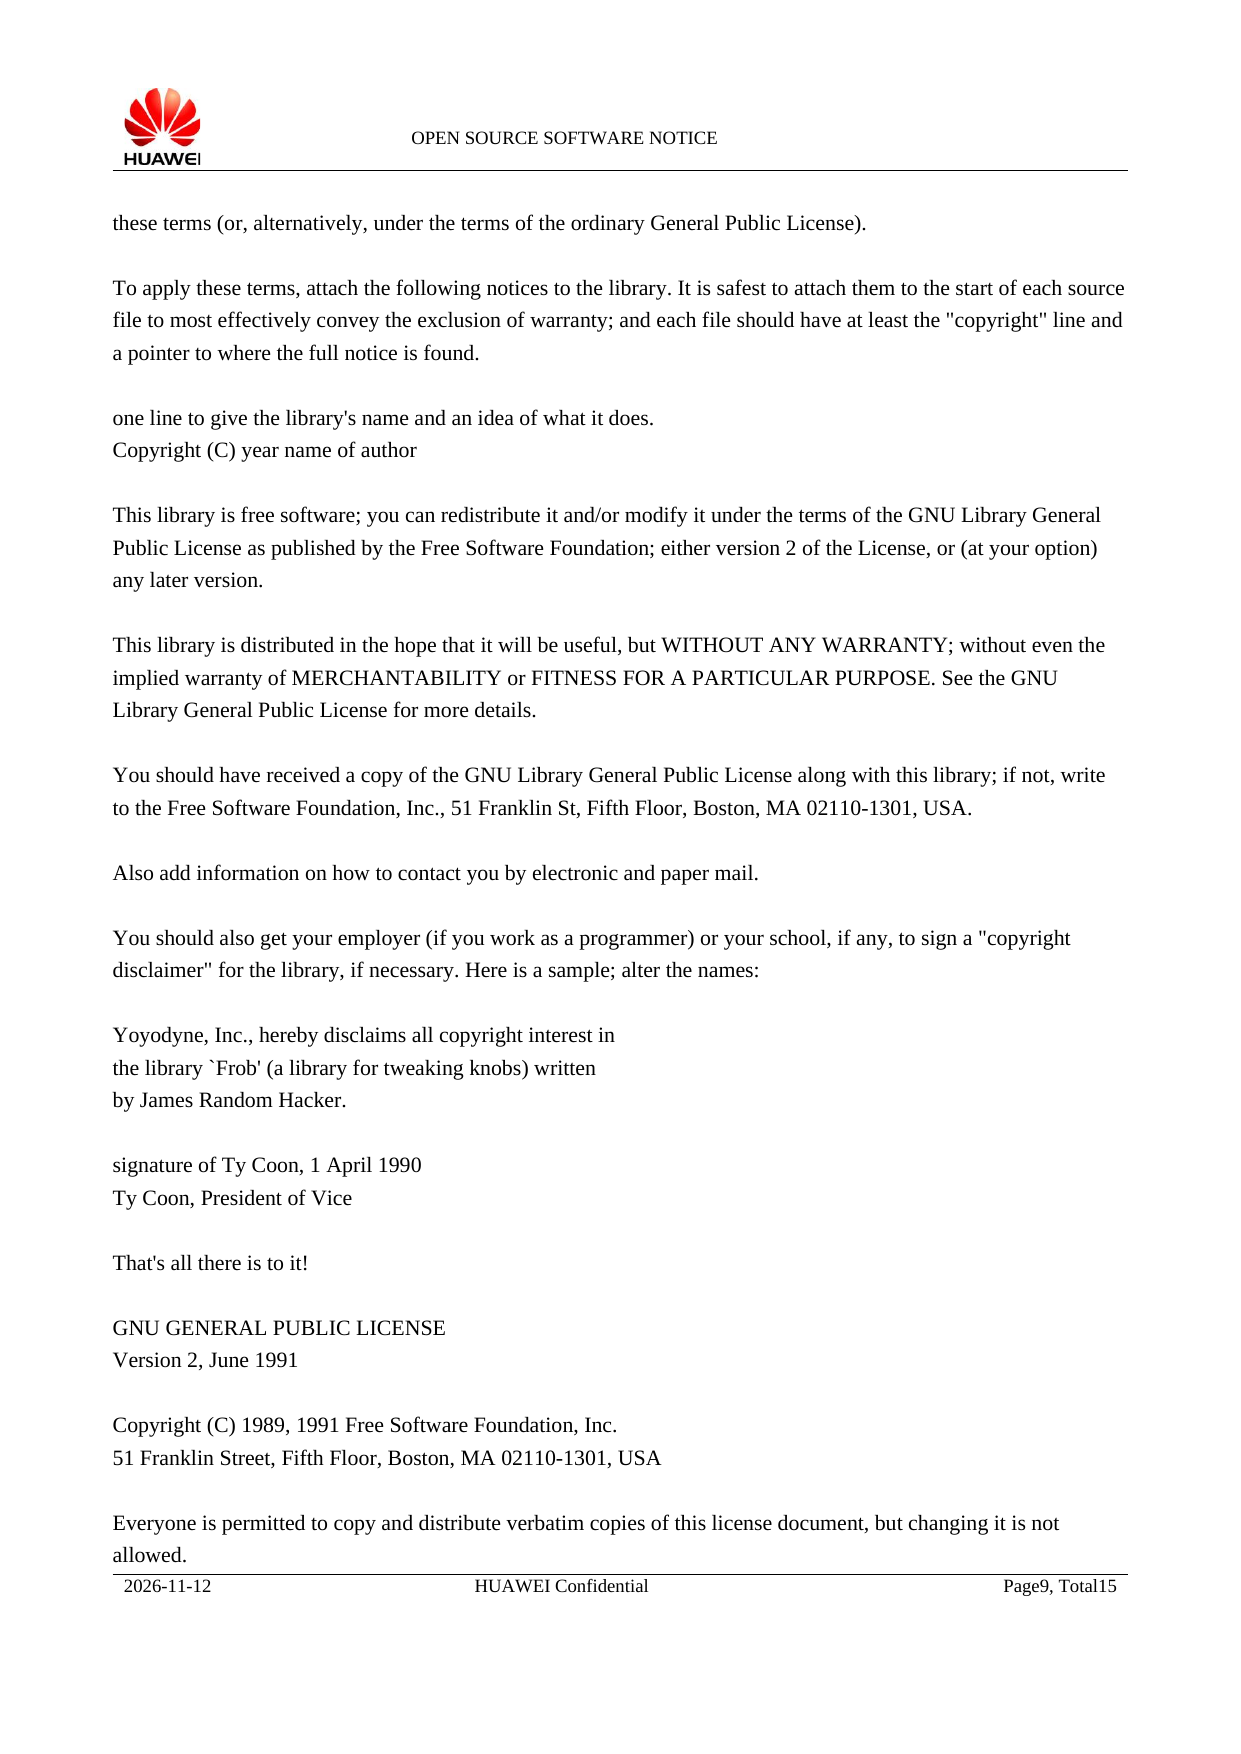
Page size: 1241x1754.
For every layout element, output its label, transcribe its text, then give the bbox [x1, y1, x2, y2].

picture [124, 88, 201, 165]
